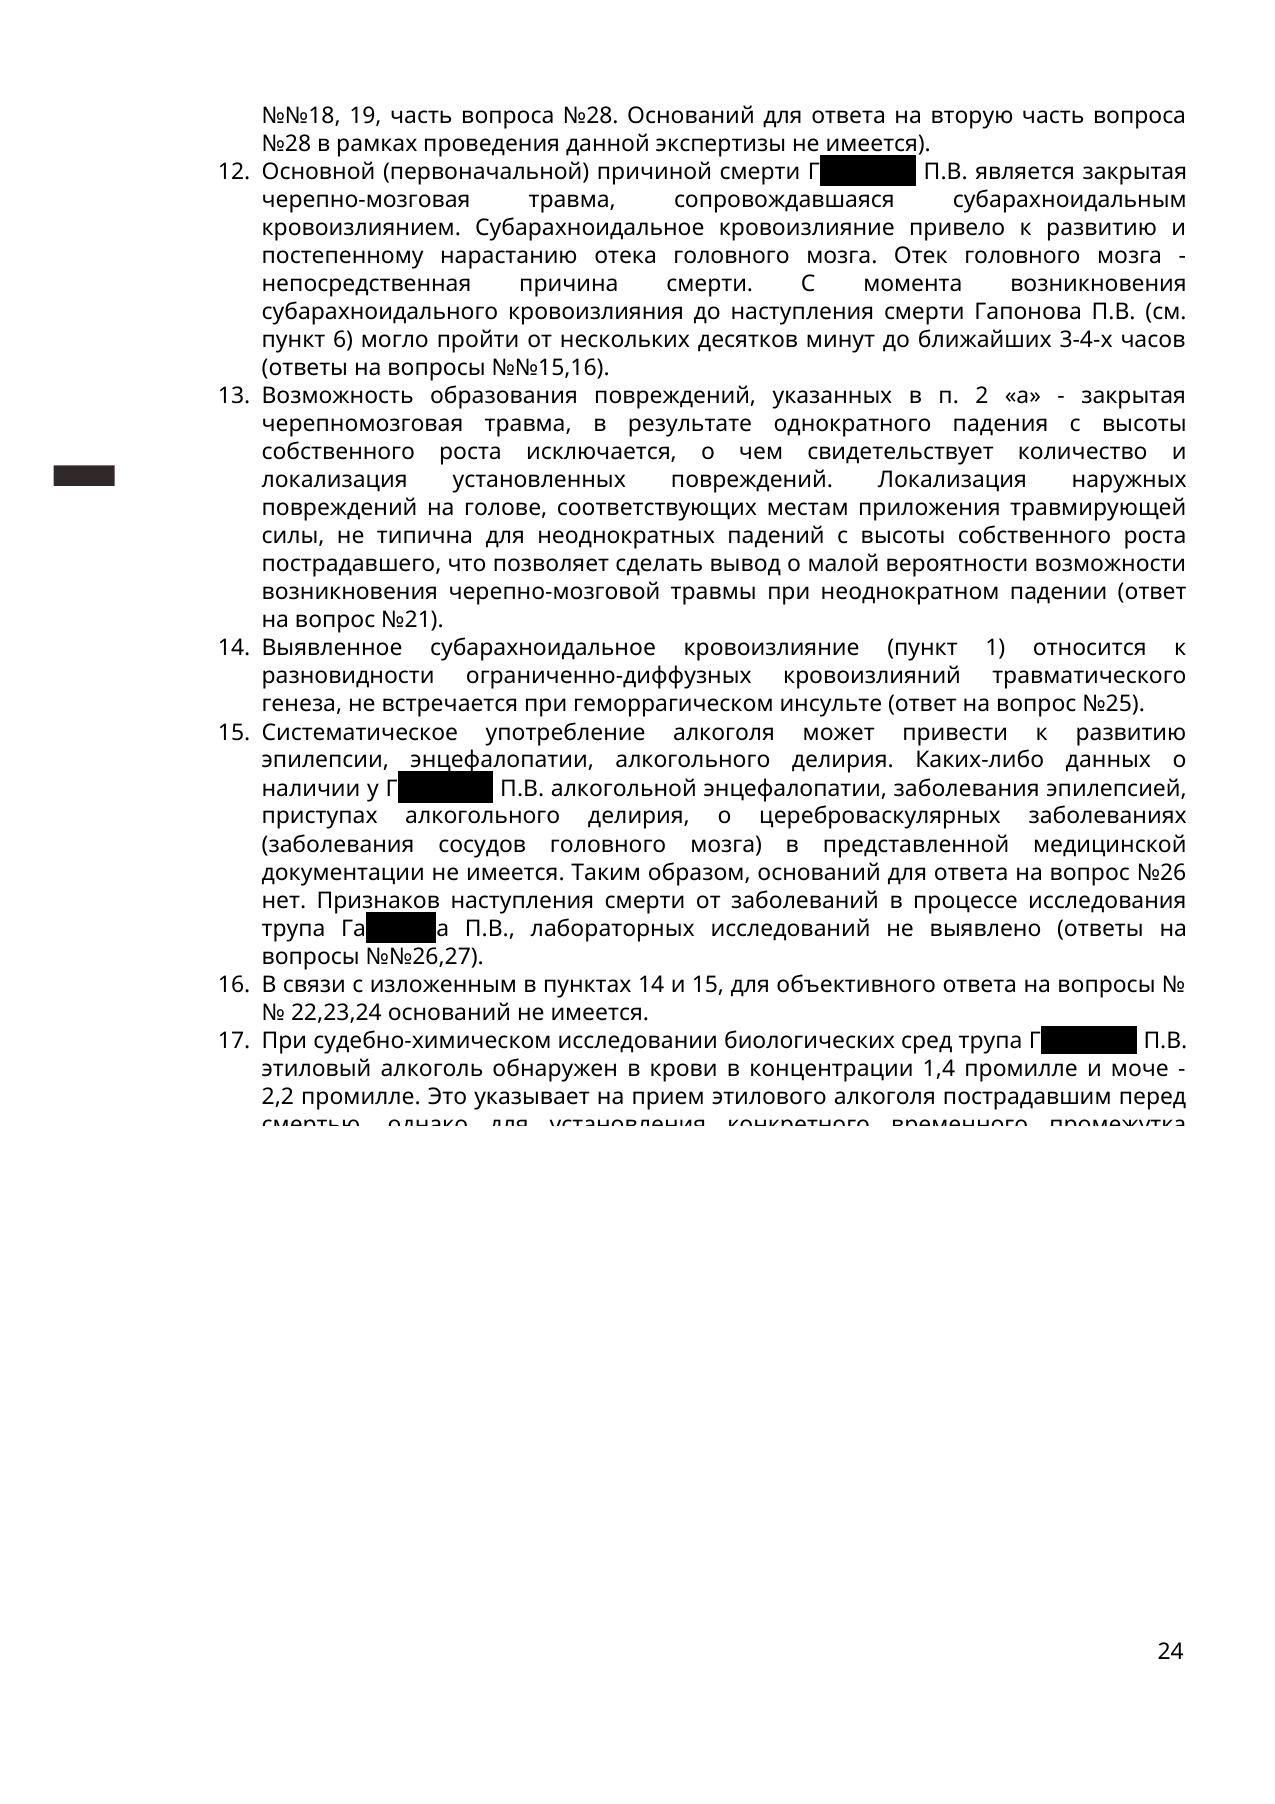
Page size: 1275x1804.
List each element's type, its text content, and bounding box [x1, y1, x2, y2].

list Основной (первоначальной) причиной смерти Гапонова П.В. является закрытая черепно-мозговая травма, сопровождавшаяся субарахноидальным кровоизлиянием. Субарахноидальное кровоизлияние привело к развитию и постепенному нарастанию отека головного мозга. Отек головного мозга - непосредственная причина смерти. С момента возникновения субарахноидального кровоизлияния до наступления смерти Гапонова П.В. (см. пункт 6) могло пройти от нескольких десятков минут до ближайших 3-4-х часов (ответы на вопросы №№15,16). [218, 157, 1187, 381]
text №№18, 19, часть вопроса №28. Оснований для ответа на вторую часть вопроса №28 в рамках проведения данной экспертизы не имеется). [261, 101, 1187, 157]
list Систематическое употребление алкоголя может привести к развитию эпилепсии, энцефалопатии, алкогольного делирия. Каких-либо данных о наличии у Гапонова П.В. алкогольной энцефалопатии, заболевания эпилепсией, приступах алкогольного делирия, о цереброваскулярных заболеваниях (заболевания сосудов головного мозга) в представленной медицинской документации не имеется. Таким образом, оснований для ответа на вопрос №26 нет. Признаков наступления смерти от заболеваний в процессе исследования трупа Гапонова П.В., лабораторных исследований не выявлено (ответы на вопросы №№26,27). [218, 717, 1187, 970]
list Возможность образования повреждений, указанных в п. 2 «а» - закрытая черепномозговая травма, в результате однократного падения с высоты собственного роста исключается, о чем свидетельствует количество и локализация установленных повреждений. Локализация наружных повреждений на голове, соответствующих местам приложения травмирующей силы, не типична для неоднократных падений с высоты собственного роста пострадавшего, что позволяет сделать вывод о малой вероятности возможности возникновения черепно-мозговой травмы при неоднократном падении (ответ на вопрос №21). [218, 381, 1187, 633]
list В связи с изложенным в пунктах 14 и 15, для объективного ответа на вопросы №№ 22,23,24 оснований не имеется. [218, 970, 1187, 1026]
list Выявленное субарахноидальное кровоизлияние (пункт 1) относится к разновидности ограниченно-диффузных кровоизлияний травматического генеза, не встречается при геморрагическом инсульте (ответ на вопрос №25). [218, 633, 1187, 717]
text 24 [1157, 1641, 1184, 1664]
list При судебно-химическом исследовании биологических сред трупа Гапонова П.В. этиловый алкоголь обнаружен в крови в концентрации 1,4 промилле и моче - 2,2 промилле. Это указывает на прием этилового алкоголя пострадавшим перед смертью, однако для установления конкретного временного промежутка приема алкоголя не имеется объективных данных (ответ на вопрос № 17). [218, 1026, 1187, 1125]
